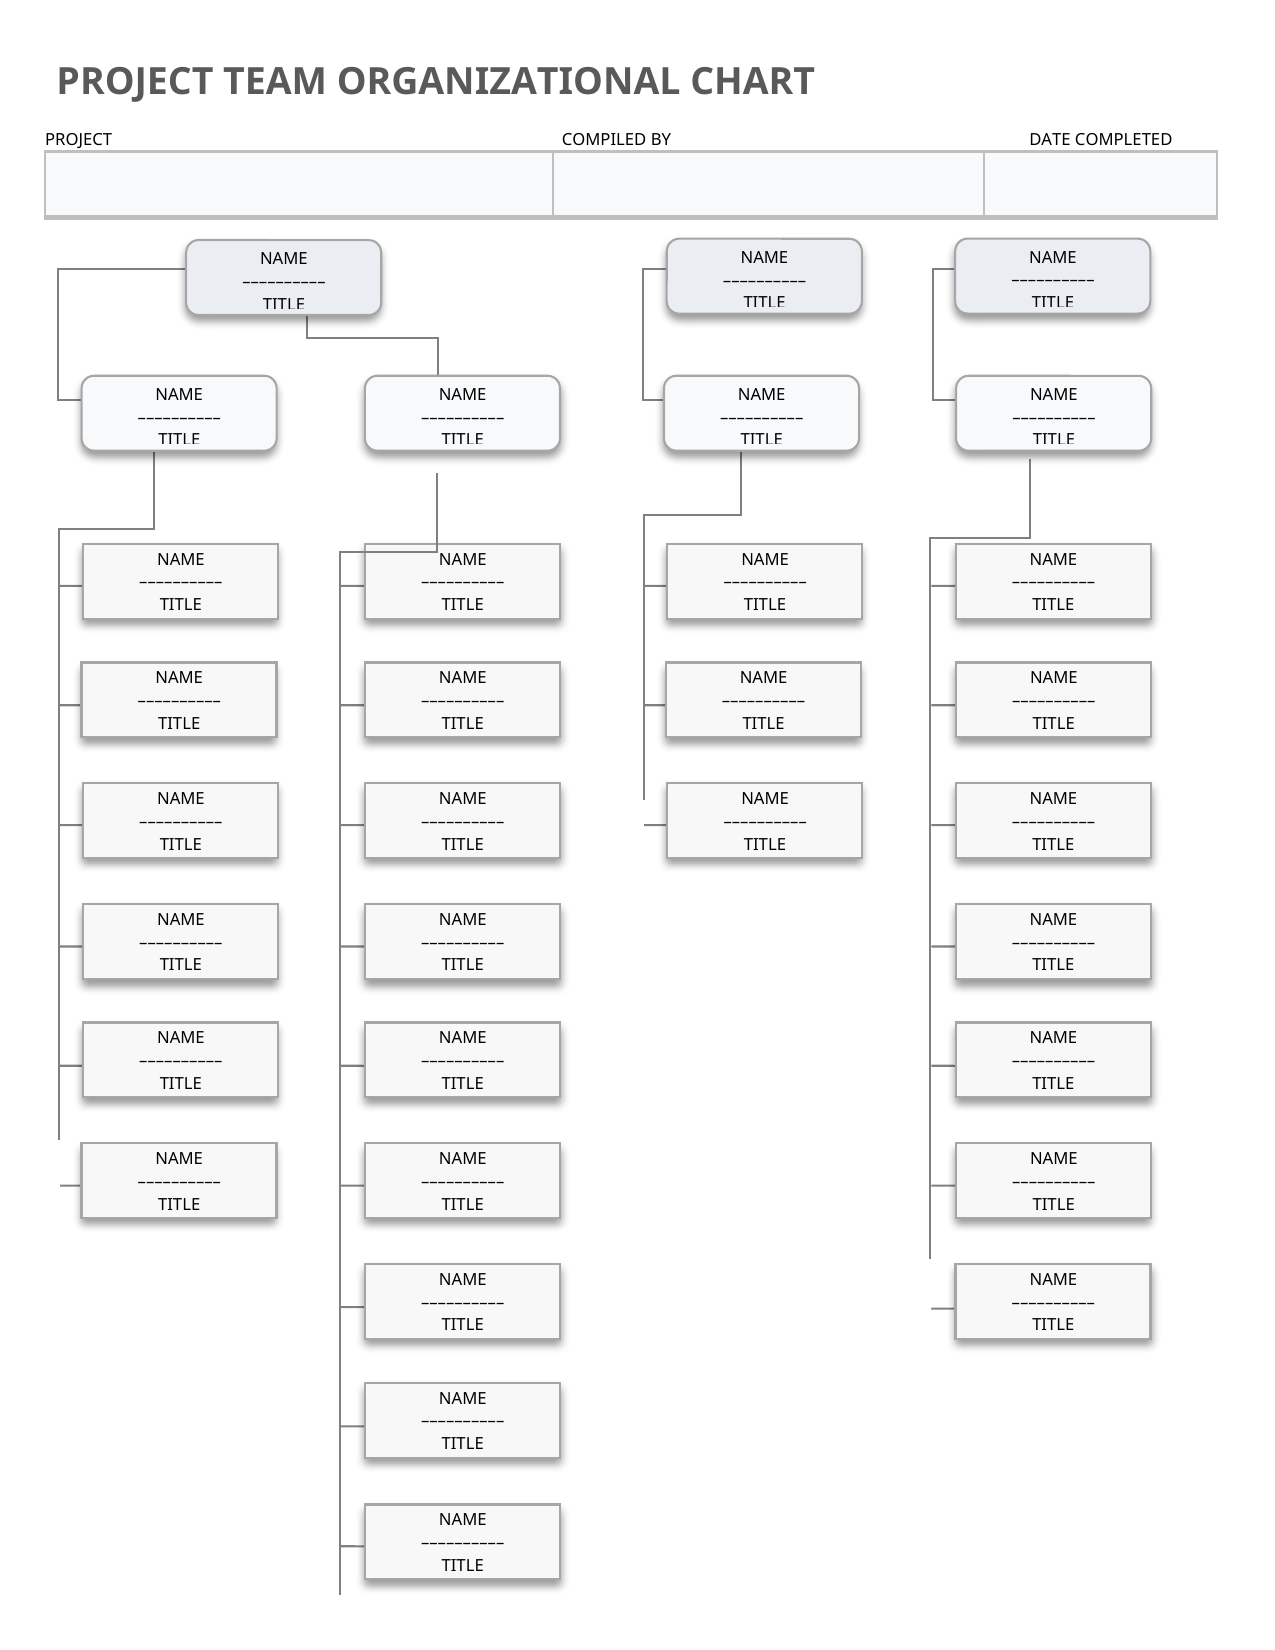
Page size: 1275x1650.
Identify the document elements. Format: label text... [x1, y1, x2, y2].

table_header PROJECT [45, 113, 553, 150]
table_cell [46, 153, 552, 215]
text PROJECT TEAM ORGANIZATIONAL CHART [56, 54, 1237, 105]
table_cell [554, 153, 983, 215]
table_header DATE COMPLETED [984, 113, 1217, 150]
table_cell [985, 153, 1216, 215]
table_header COMPILED BY [553, 113, 984, 150]
